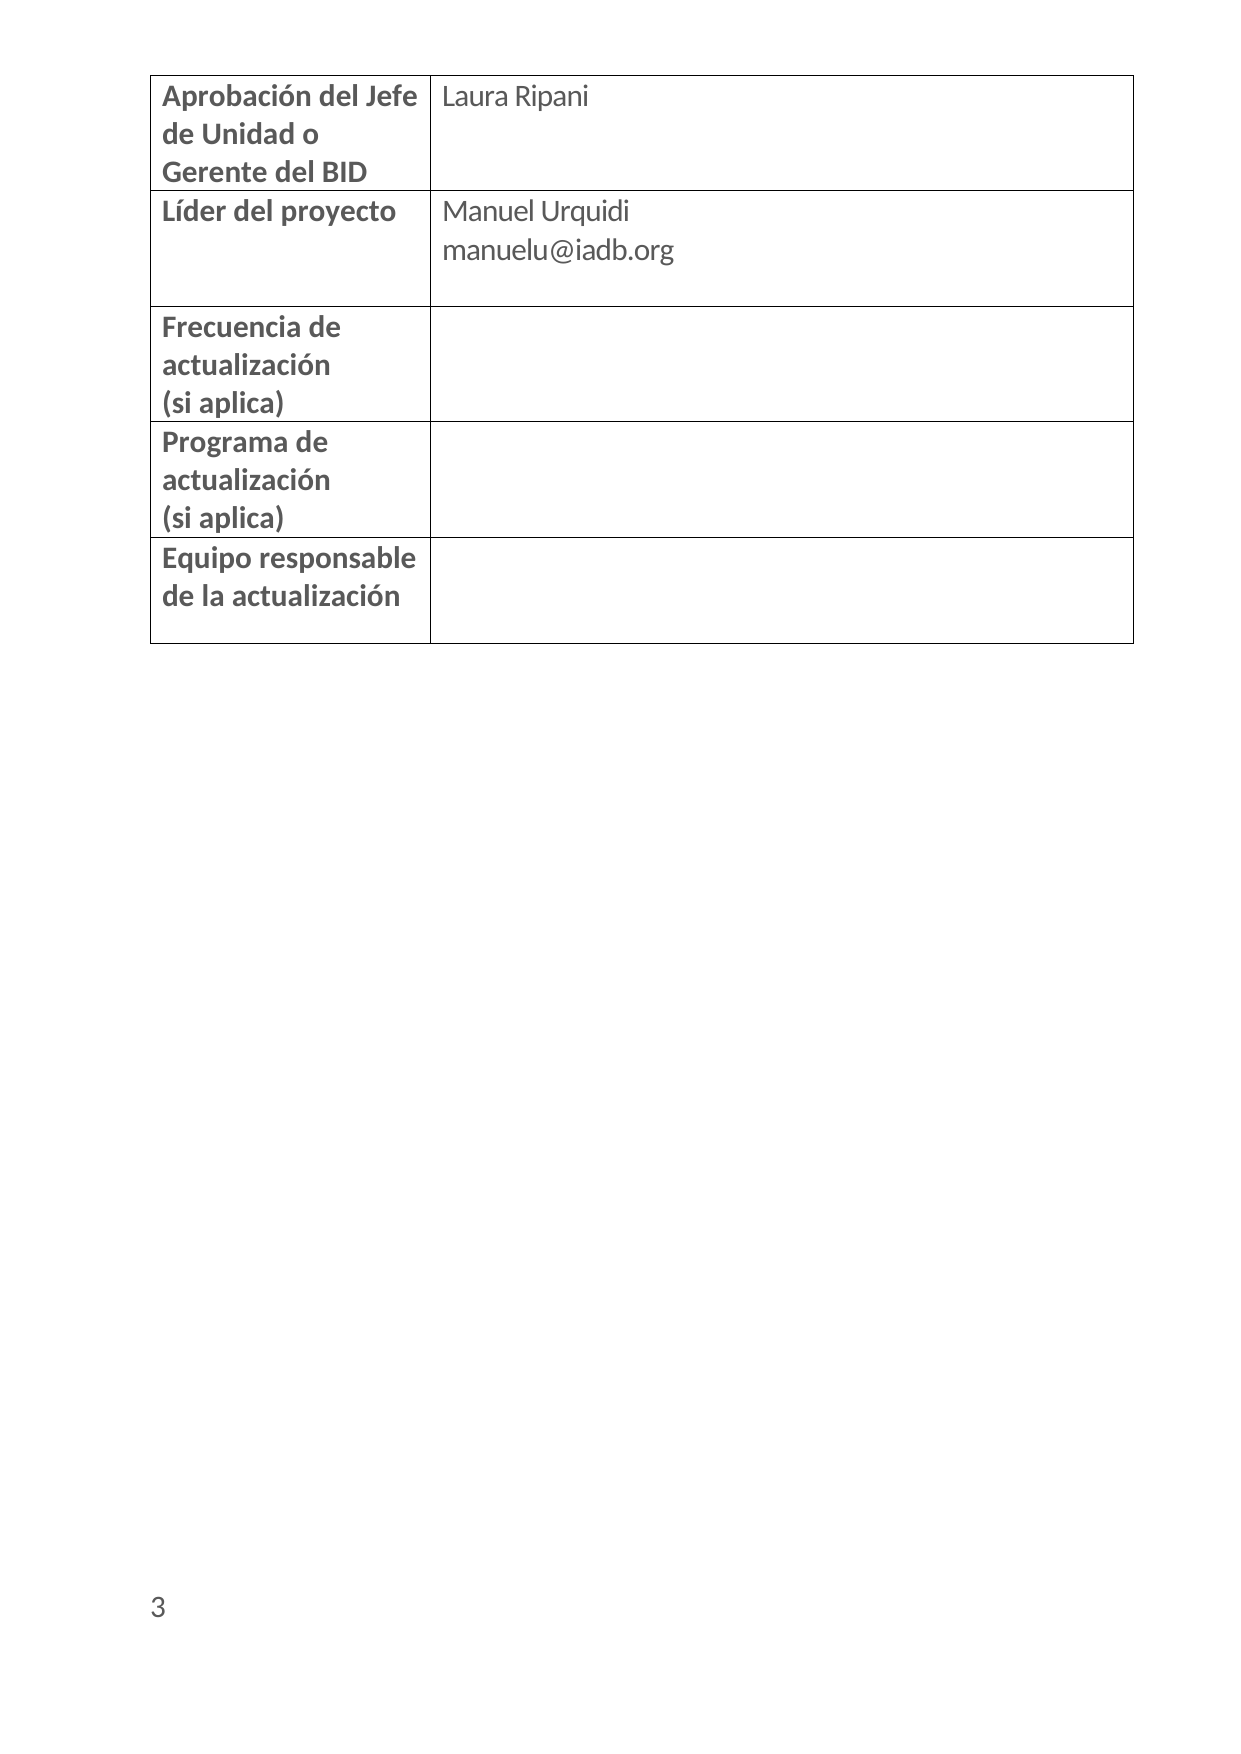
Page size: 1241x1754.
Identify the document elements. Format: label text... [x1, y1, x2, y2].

table_cell Laura Ripani [431, 76, 1133, 190]
table_cell Líder del proyecto [151, 191, 430, 306]
table_cell Manuel Urquidi manuelu@iadb.org [431, 191, 1133, 306]
table_cell [431, 422, 1133, 537]
table_cell [431, 307, 1133, 421]
table_cell Aprobación del Jefe de Unidad o Gerente del BID [151, 76, 430, 190]
table_cell Frecuencia de actualización (si aplica) [151, 307, 430, 421]
table_cell Programa de actualización (si aplica) [151, 422, 430, 537]
table_cell [431, 538, 1133, 643]
table_cell Equipo responsable de la actualización [151, 538, 430, 643]
